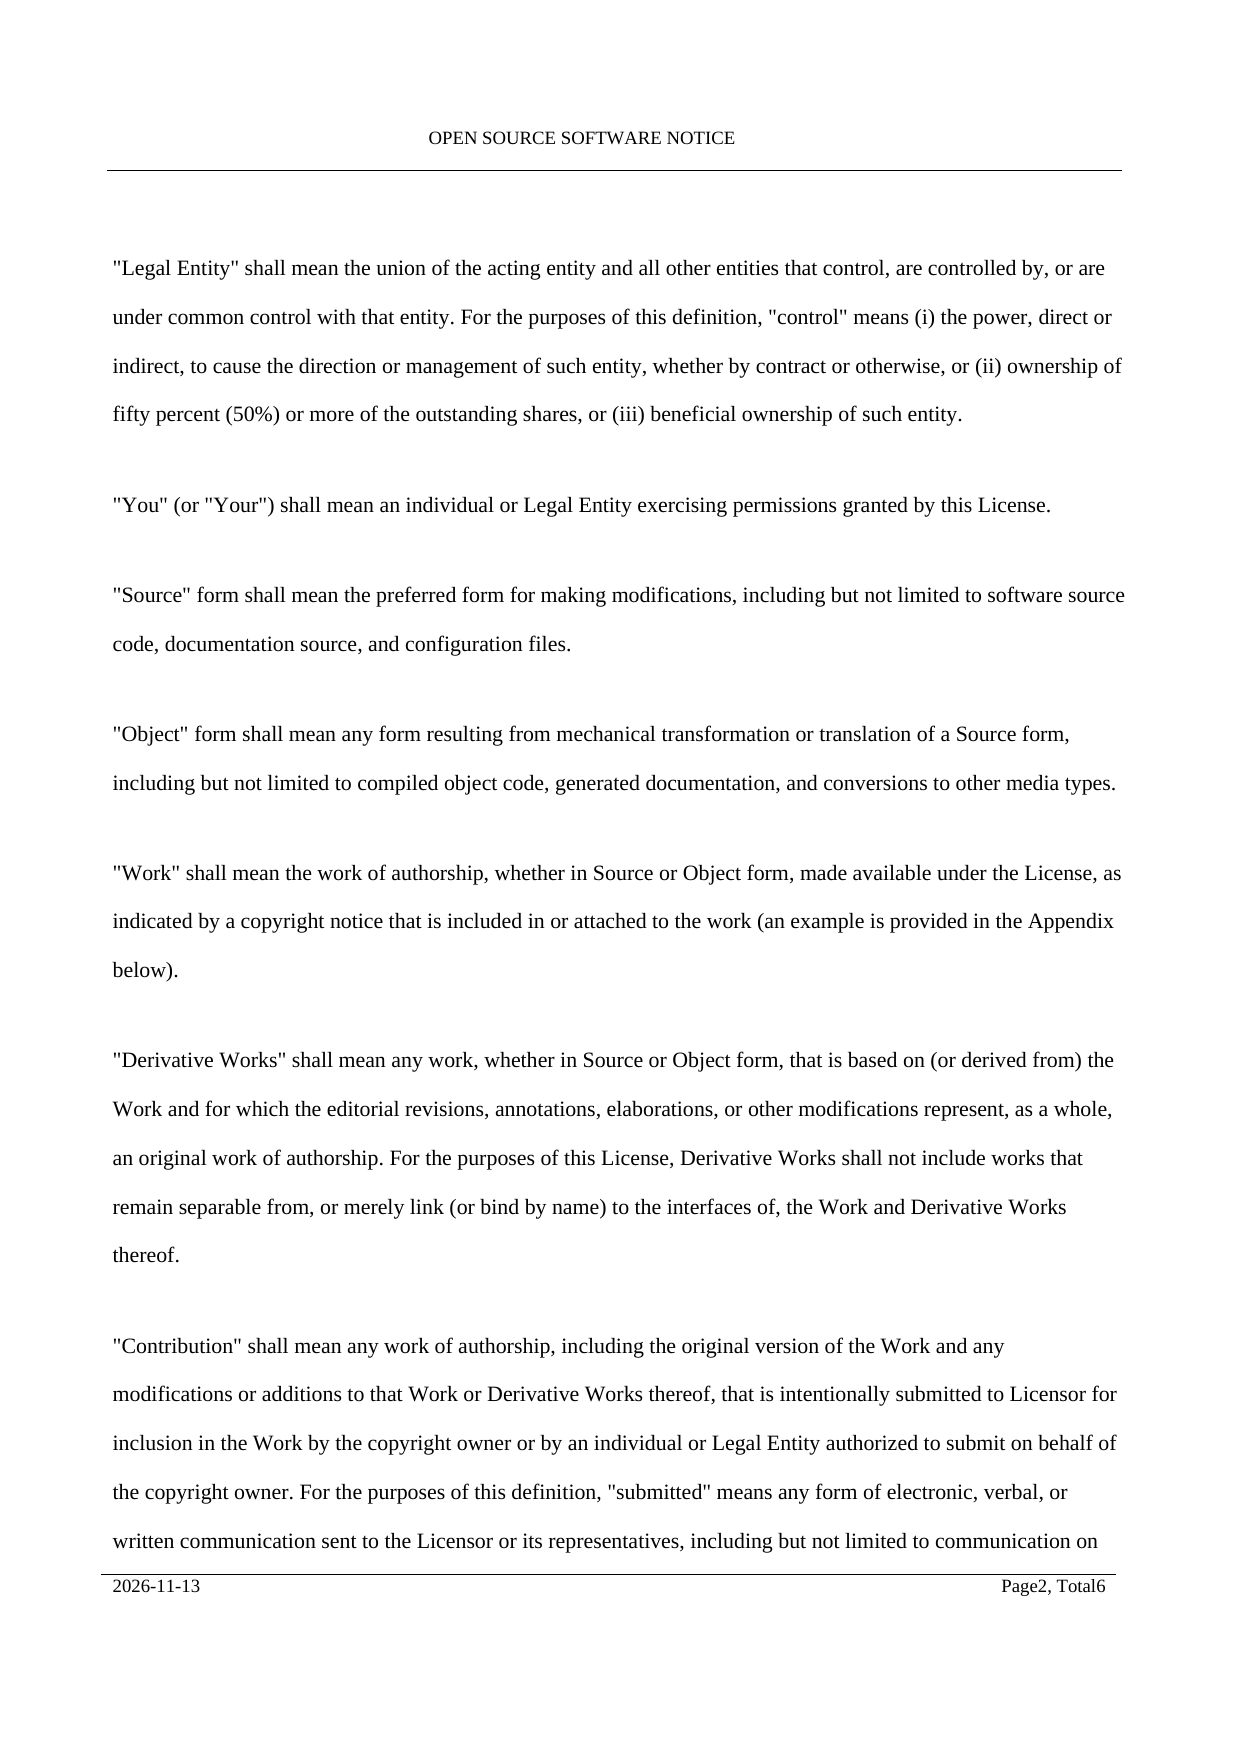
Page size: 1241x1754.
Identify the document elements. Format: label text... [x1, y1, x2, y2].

text "Source" form shall mean the preferred form for making modifications, including but not limited to software source code, documentation source, and configuration files. [112, 578, 1128, 659]
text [112, 1329, 1128, 1556]
text "Legal Entity" shall mean the union of the acting entity and all other entities that control, are controlled by, or are under common control with that entity. For the purposes of this definition, "control" means (i) the power, direct or indirect, to cause the direction or management of such entity, whether by contract or otherwise, or (ii) ownership of fifty percent (50%) or more of the outstanding shares, or (iii) beneficial ownership of such entity. [112, 251, 1128, 430]
text "Work" shall mean the work of authorship, whether in Source or Object form, made available under the License, as indicated by a copyright notice that is included in or attached to the work (an example is provided in the Appendix below). [112, 856, 1128, 986]
text "Object" form shall mean any form resulting from mechanical transformation or translation of a Source form, including but not limited to compiled object code, generated documentation, and conversions to other media types. [112, 717, 1128, 798]
text "Derivative Works" shall mean any work, whether in Source or Object form, that is based on (or derived from) the Work and for which the editorial revisions, annotations, elaborations, or other modifications represent, as a whole, an original work of authorship. For the purposes of this License, Derivative Works shall not include works that remain separable from, or merely link (or bind by name) to the interfaces of, the Work and Derivative Works thereof. [112, 1044, 1128, 1271]
text "You" (or "Your") shall mean an individual or Legal Entity exercising permissions granted by this License. [112, 488, 1128, 520]
